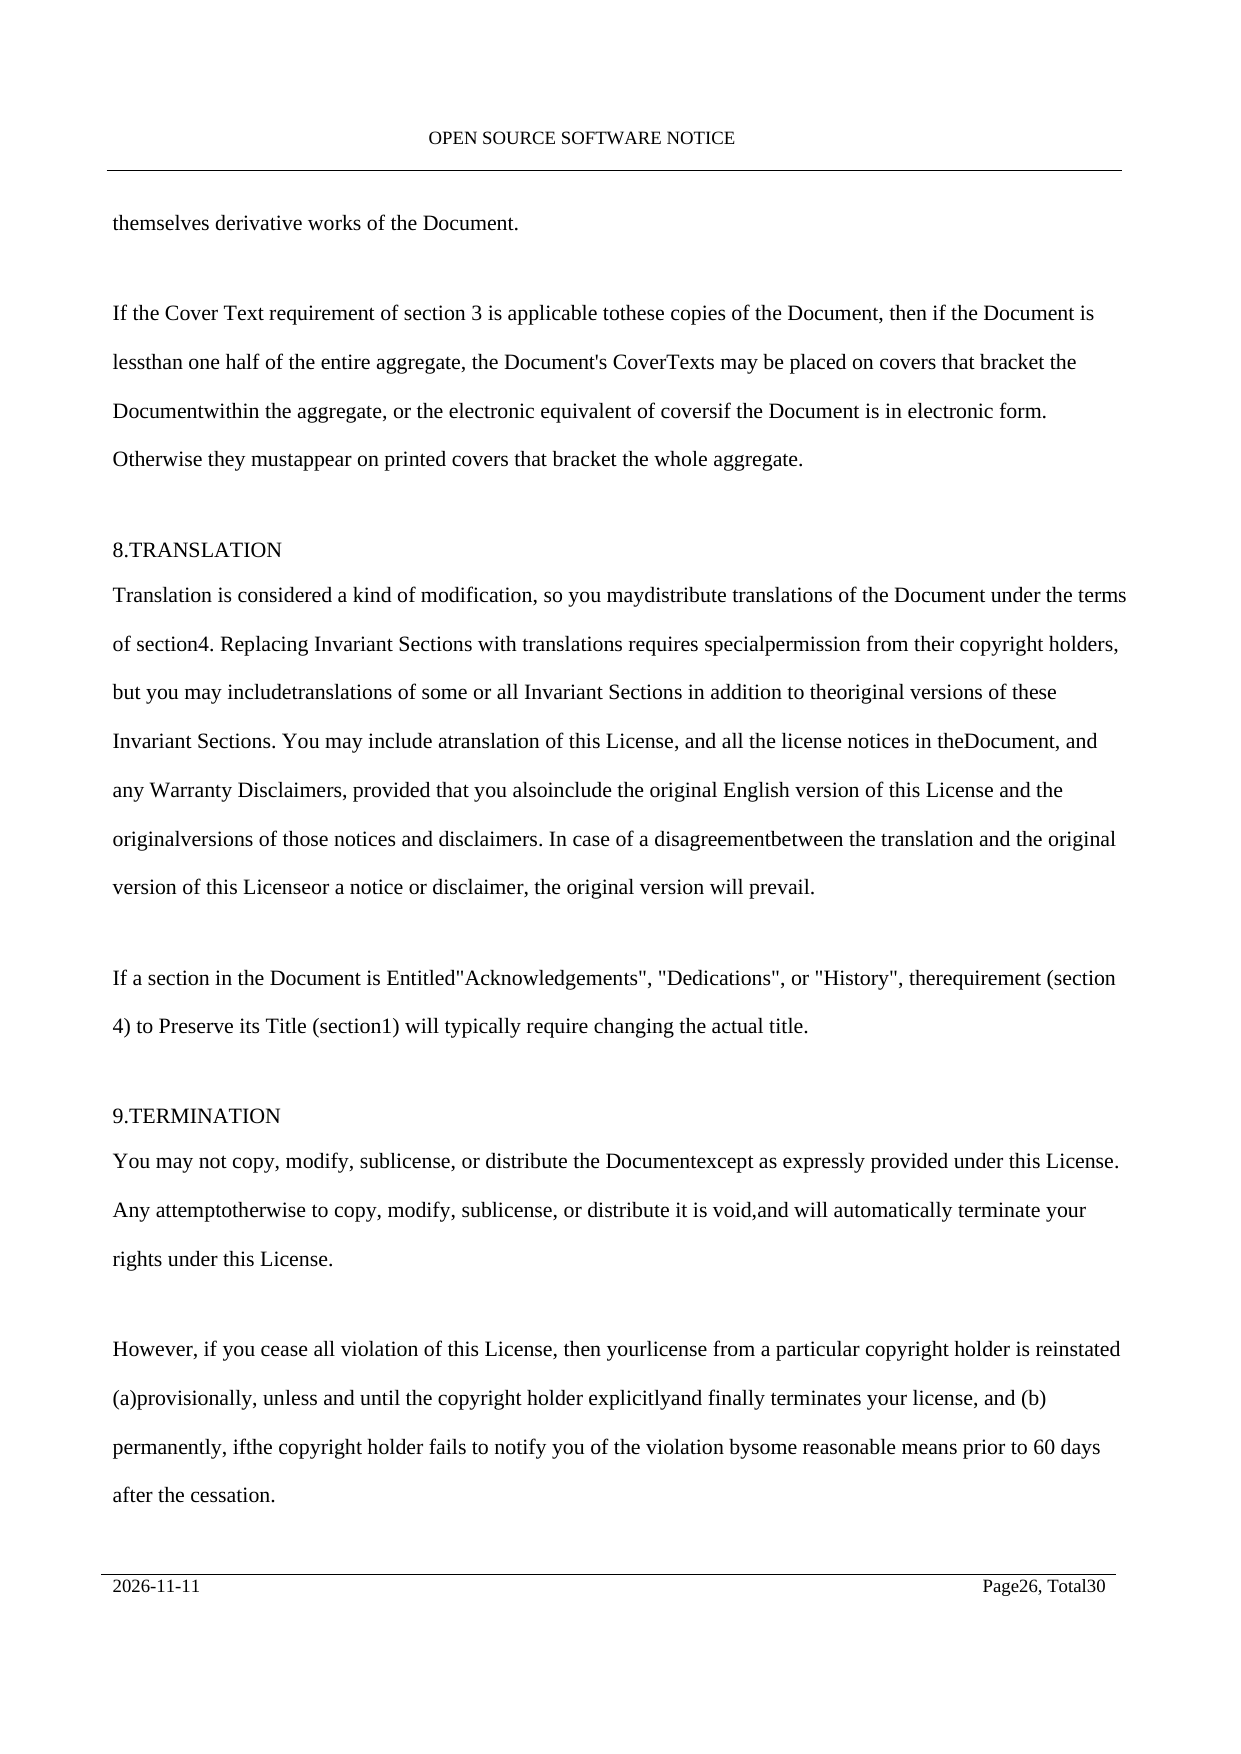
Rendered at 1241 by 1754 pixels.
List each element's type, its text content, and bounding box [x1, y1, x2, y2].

text 8.TRANSLATION [112, 533, 1128, 566]
text However, if you cease all violation of this License, then yourlicense from a particular copyright holder is reinstated (a)provisionally, unless and until the copyright holder explicitlyand finally terminates your license, and (b) permanently, ifthe copyright holder fails to notify you of the violation bysome reasonable means prior to 60 days after the cessation. [112, 1333, 1128, 1511]
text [112, 206, 1128, 239]
text Translation is considered a kind of modification, so you maydistribute translations of the Document under the terms of section4. Replacing Invariant Sections with translations requires specialpermission from their copyright holders, but you may includetranslations of some or all Invariant Sections in addition to theoriginal versions of these Invariant Sections. You may include atranslation of this License, and all the license notices in theDocument, and any Warranty Disclaimers, provided that you alsoinclude the original English version of this License and the originalversions of those notices and disclaimers. In case of a disagreementbetween the translation and the original version of this Licenseor a notice or disclaimer, the original version will prevail. [112, 578, 1128, 903]
text You may not copy, modify, sublicense, or distribute the Documentexcept as expressly provided under this License. Any attemptotherwise to copy, modify, sublicense, or distribute it is void,and will automatically terminate your rights under this License. [112, 1145, 1128, 1275]
text 9.TERMINATION [112, 1100, 1128, 1132]
text If the Cover Text requirement of section 3 is applicable tothese copies of the Document, then if the Document is lessthan one half of the entire aggregate, the Document's CoverTexts may be placed on covers that bracket the Documentwithin the aggregate, or the electronic equivalent of coversif the Document is in electronic form. Otherwise they mustappear on printed covers that bracket the whole aggregate. [112, 297, 1128, 475]
text If a section in the Document is Entitled"Acknowledgements", "Dedications", or "History", therequirement (section 4) to Preserve its Title (section1) will typically require changing the actual title. [112, 961, 1128, 1042]
